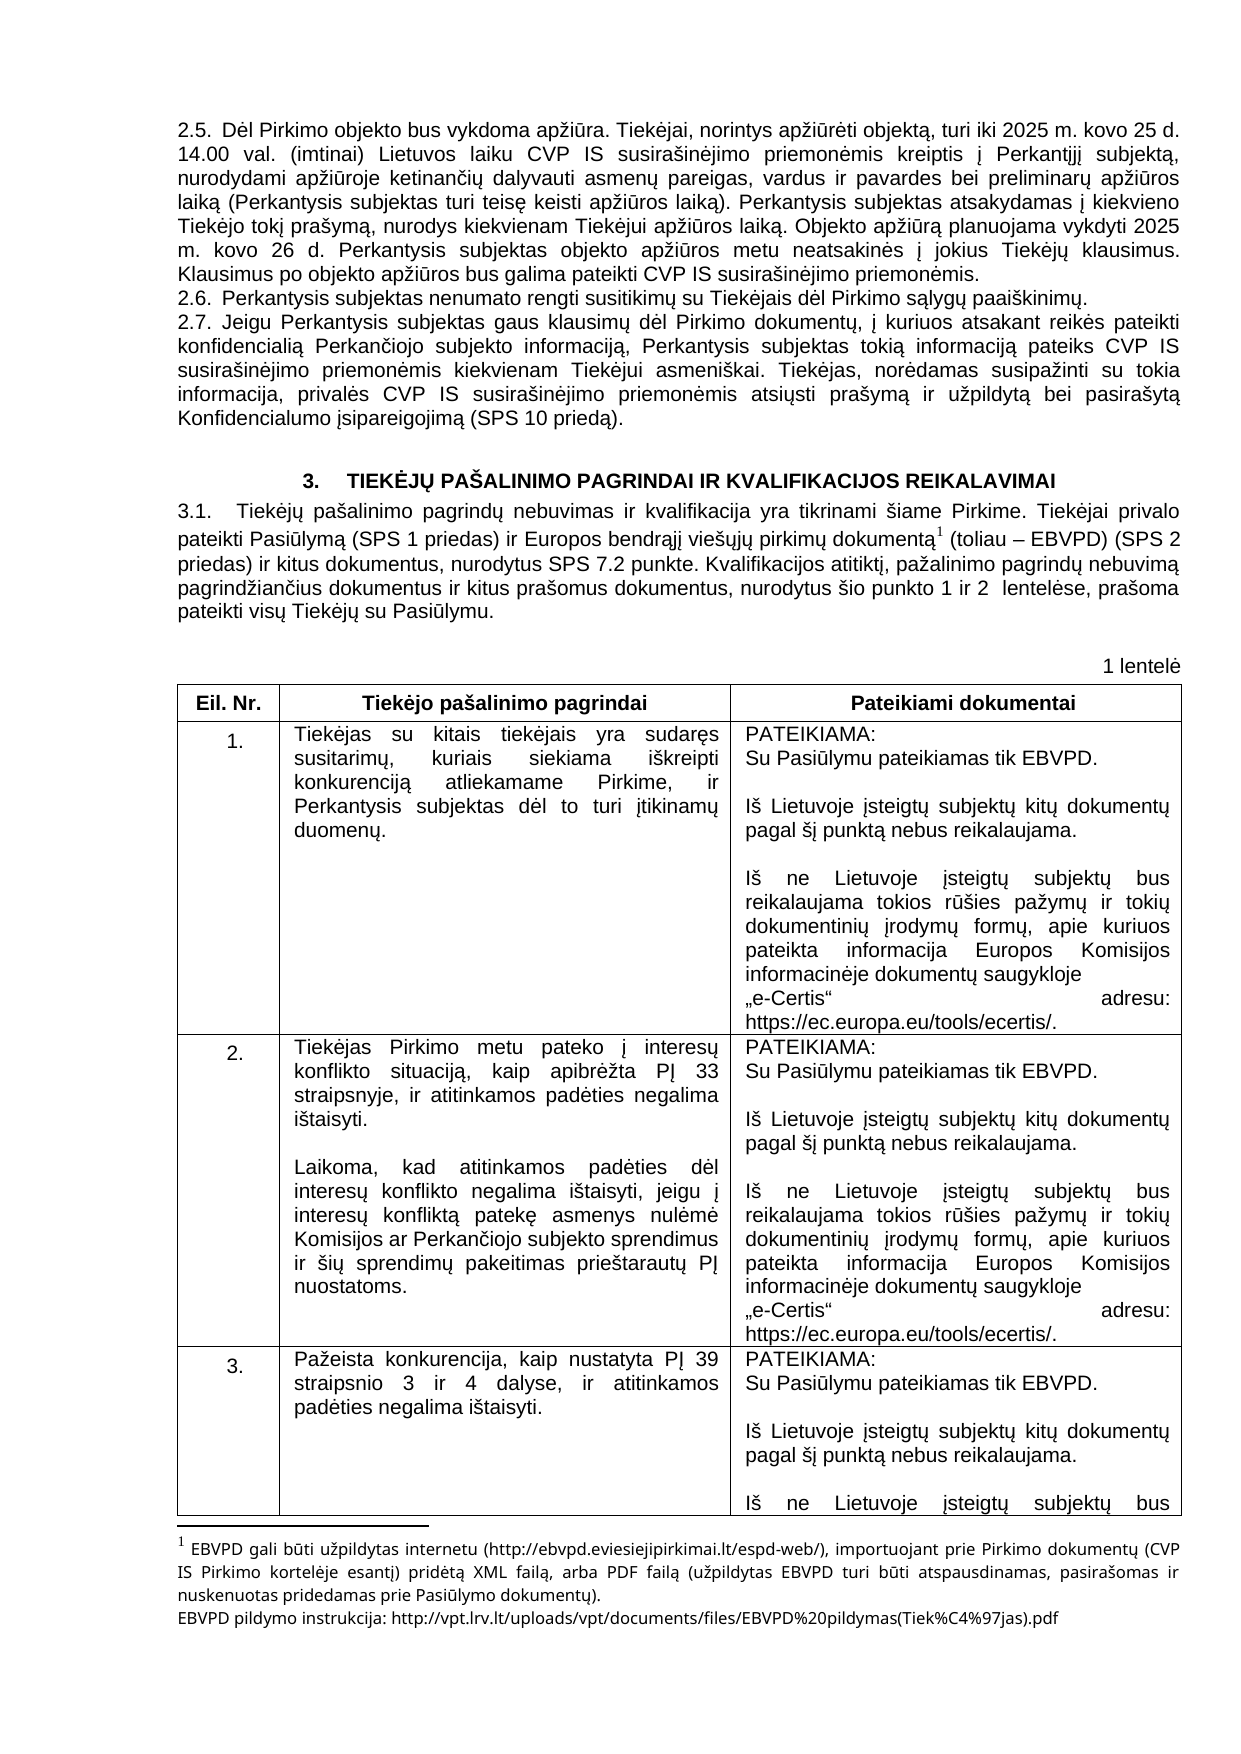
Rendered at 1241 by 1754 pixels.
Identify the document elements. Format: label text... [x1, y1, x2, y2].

list Dėl Pirkimo objekto bus vykdoma apžiūra. Tiekėjai, norintys apžiūrėti objektą, turi iki 2025 m. kovo 25 d. 14.00 val. (imtinai) Lietuvos laiku CVP IS susirašinėjimo priemonėmis kreiptis į Perkantįjį subjektą, nurodydami apžiūroje ketinančių dalyvauti asmenų pareigas, vardus ir pavardes bei preliminarų apžiūros laiką (Perkantysis subjektas turi teisę keisti apžiūros laiką). Perkantysis subjektas atsakydamas į kiekvieno Tiekėjo tokį prašymą, nurodys kiekvienam Tiekėjui apžiūros laiką. Objekto apžiūrą planuojama vykdyti 2025 m. kovo 26 d. Perkantysis subjektas objekto apžiūros metu neatsakinės į jokius Tiekėjų klausimus. Klausimus po objekto apžiūros bus galima pateikti CVP IS susirašinėjimo priemonėmis. [177, 118, 1181, 286]
list Tiekėjų pašalinimo pagrindų nebuvimas ir kvalifikacija yra tikrinami šiame Pirkime. Tiekėjai privalo pateikti Pasiūlymą (SPS 1 priedas) ir Europos bendrąjį viešųjų pirkimų dokumentą (toliau – EBVPD) (SPS 2 priedas) ir kitus dokumentus, nurodytus SPS 7.2 punkte. Kvalifikacijos atitiktį, pažalinimo pagrindų nebuvimą pagrindžiančius dokumentus ir kitus prašomus dokumentus, nurodytus šio punkto 1 ir 2 lentelėse, prašoma pateikti visų Tiekėjų su Pasiūlymu. [177, 499, 1181, 623]
table_cell [178, 1347, 279, 1515]
table_header Eil. Nr. [178, 685, 279, 721]
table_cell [731, 1347, 1181, 1515]
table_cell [280, 1347, 730, 1515]
subtitle TIEKĖJŲ PAŠALINIMO PAGRINDAI IR KVALIFIKACIJOS REIKALAVIMAI [177, 468, 1181, 492]
table_cell [178, 1035, 279, 1346]
list Perkantysis subjektas nenumato rengti susitikimų su Tiekėjais dėl Pirkimo sąlygų paaiškinimų. [177, 286, 1181, 310]
list Jeigu Perkantysis subjektas gaus klausimų dėl Pirkimo dokumentų, į kuriuos atsakant reikės pateikti konfidencialią Perkančiojo subjekto informaciją, Perkantysis subjektas tokią informaciją pateiks CVP IS susirašinėjimo priemonėmis kiekvienam Tiekėjui asmeniškai. Tiekėjas, norėdamas susipažinti su tokia informacija, privalės CVP IS susirašinėjimo priemonėmis atsiųsti prašymą ir užpildytą bei pasirašytą Konfidencialumo įsipareigojimą (SPS 10 priedą). [177, 310, 1181, 429]
table_header Tiekėjo pašalinimo pagrindai [280, 685, 730, 721]
table_cell [178, 722, 279, 1034]
text 1 lentelė [177, 653, 1181, 677]
table_cell Tiekėjas Pirkimo metu pateko į interesų konflikto situaciją, kaip apibrėžta PĮ 33 straipsnyje, ir atitinkamos padėties negalima ištaisyti. Laikoma, kad atitinkamos padėties dėl interesų konflikto negalima ištaisyti, jeigu į interesų konfliktą patekę asmenys nulėmė Komisijos ar Perkančiojo subjekto sprendimus ir šių sprendimų pakeitimas prieštarautų PĮ nuostatoms. [280, 1035, 730, 1346]
table_header Pateikiami dokumentai [731, 685, 1181, 721]
table_cell Tiekėjas su kitais tiekėjais yra sudaręs susitarimų, kuriais siekiama iškreipti konkurenciją atliekamame Pirkime, ir Perkantysis subjektas dėl to turi įtikinamų duomenų. [280, 722, 730, 1034]
